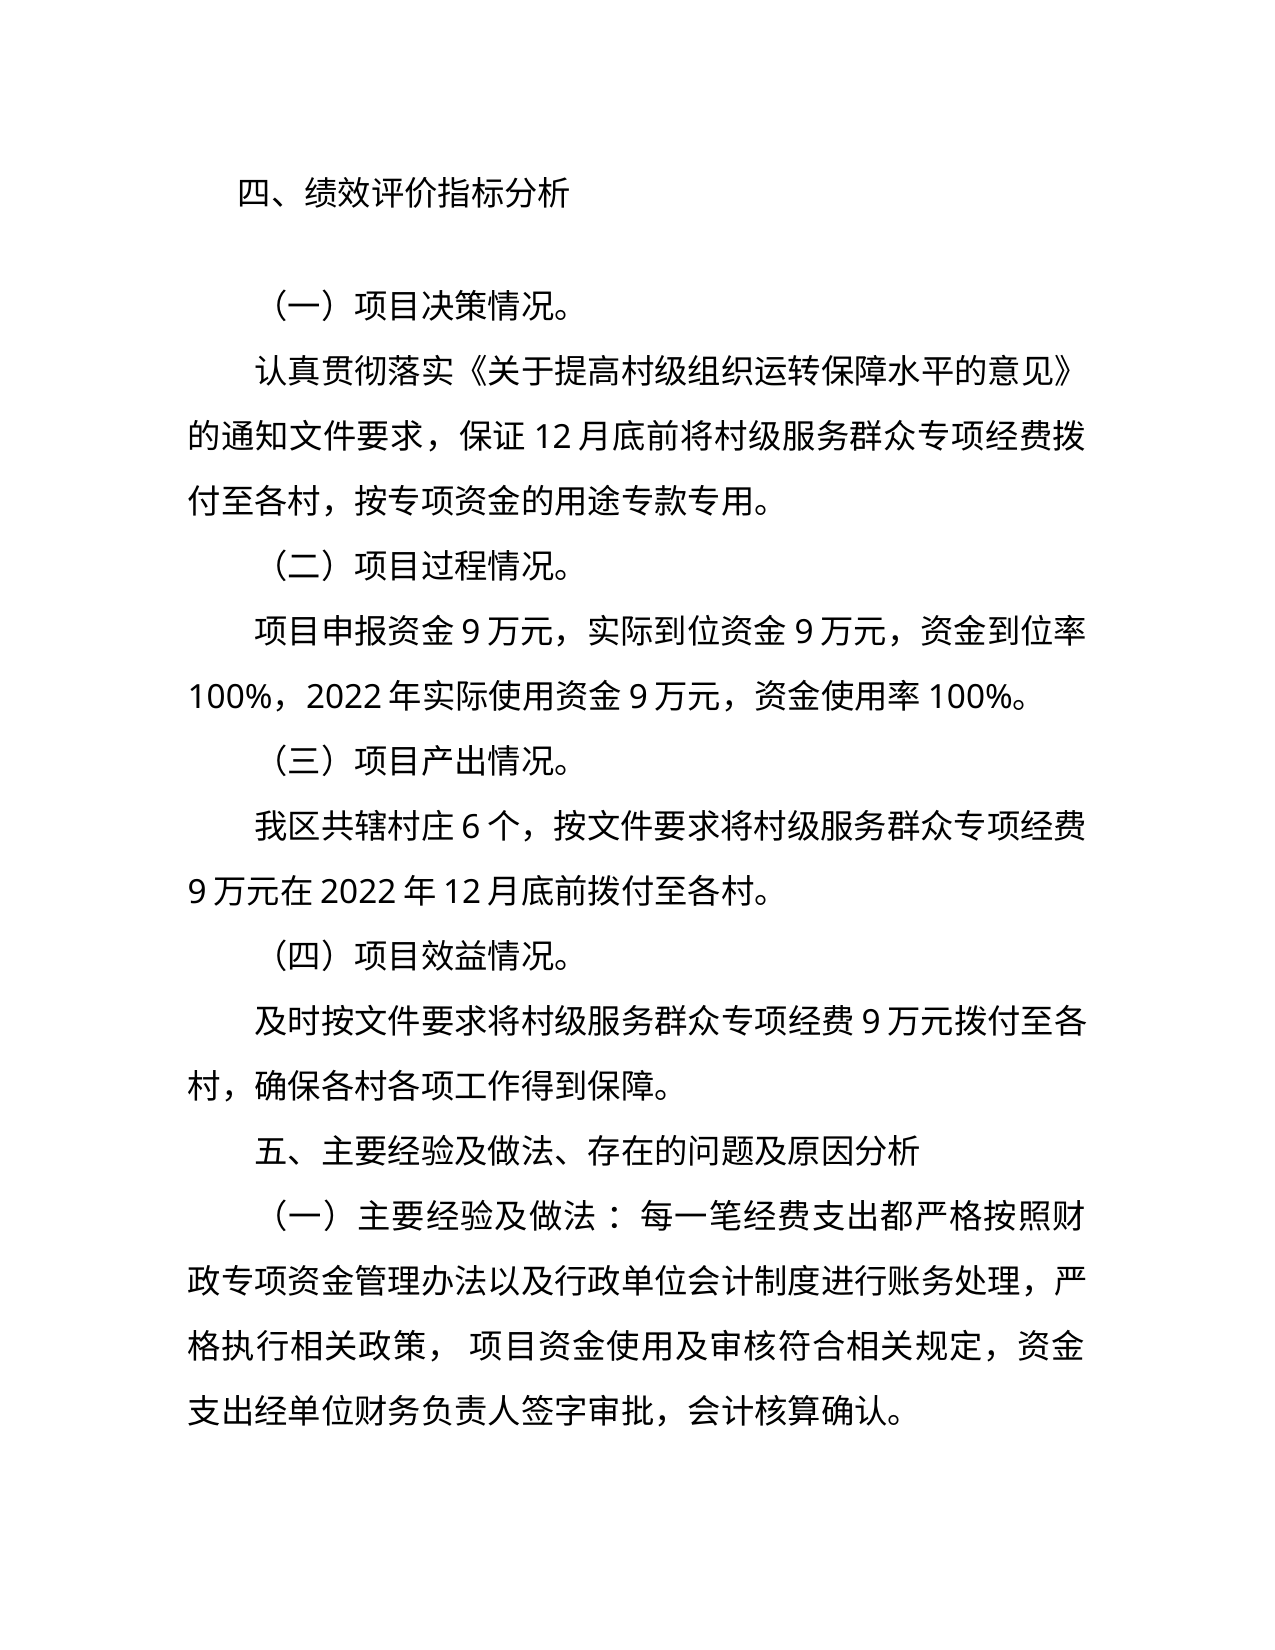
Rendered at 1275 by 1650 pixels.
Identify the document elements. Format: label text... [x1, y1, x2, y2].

text （四）项目效益情况。 [187, 922, 1087, 987]
text （一）主要经验及做法 ：每一笔经费支出都严格按照财政专项资金管理办法以及行政单位会计制度进行账务处理，严格执行相关政策， 项目资金使用及审核符合相关规定，资金支出经单位财务负责人签字审批，会计核算确认。 [187, 1182, 1087, 1442]
text （三）项目产出情况。 [187, 727, 1087, 792]
text 四、绩效评价指标分析 [187, 159, 1087, 224]
text （一）项目决策情况。 [187, 272, 1087, 337]
text 我区共辖村庄6个，按文件要求将村级服务群众专项经费9万元在2022年12月底前拨付至各村。 [187, 792, 1087, 922]
text 五、主要经验及做法、存在的问题及原因分析 [187, 1117, 1087, 1182]
text （二）项目过程情况。 [187, 532, 1087, 597]
text 及时按文件要求将村级服务群众专项经费9万元拨付至各村，确保各村各项工作得到保障。 [187, 987, 1087, 1117]
text 项目申报资金9万元，实际到位资金9万元，资金到位率100%，2022年实际使用资金9万元，资金使用率100%。 [187, 597, 1087, 727]
text 认真贯彻落实《关于提高村级组织运转保障水平的意见》的通知文件要求，保证12月底前将村级服务群众专项经费拨付至各村，按专项资金的用途专款专用。 [187, 337, 1087, 532]
